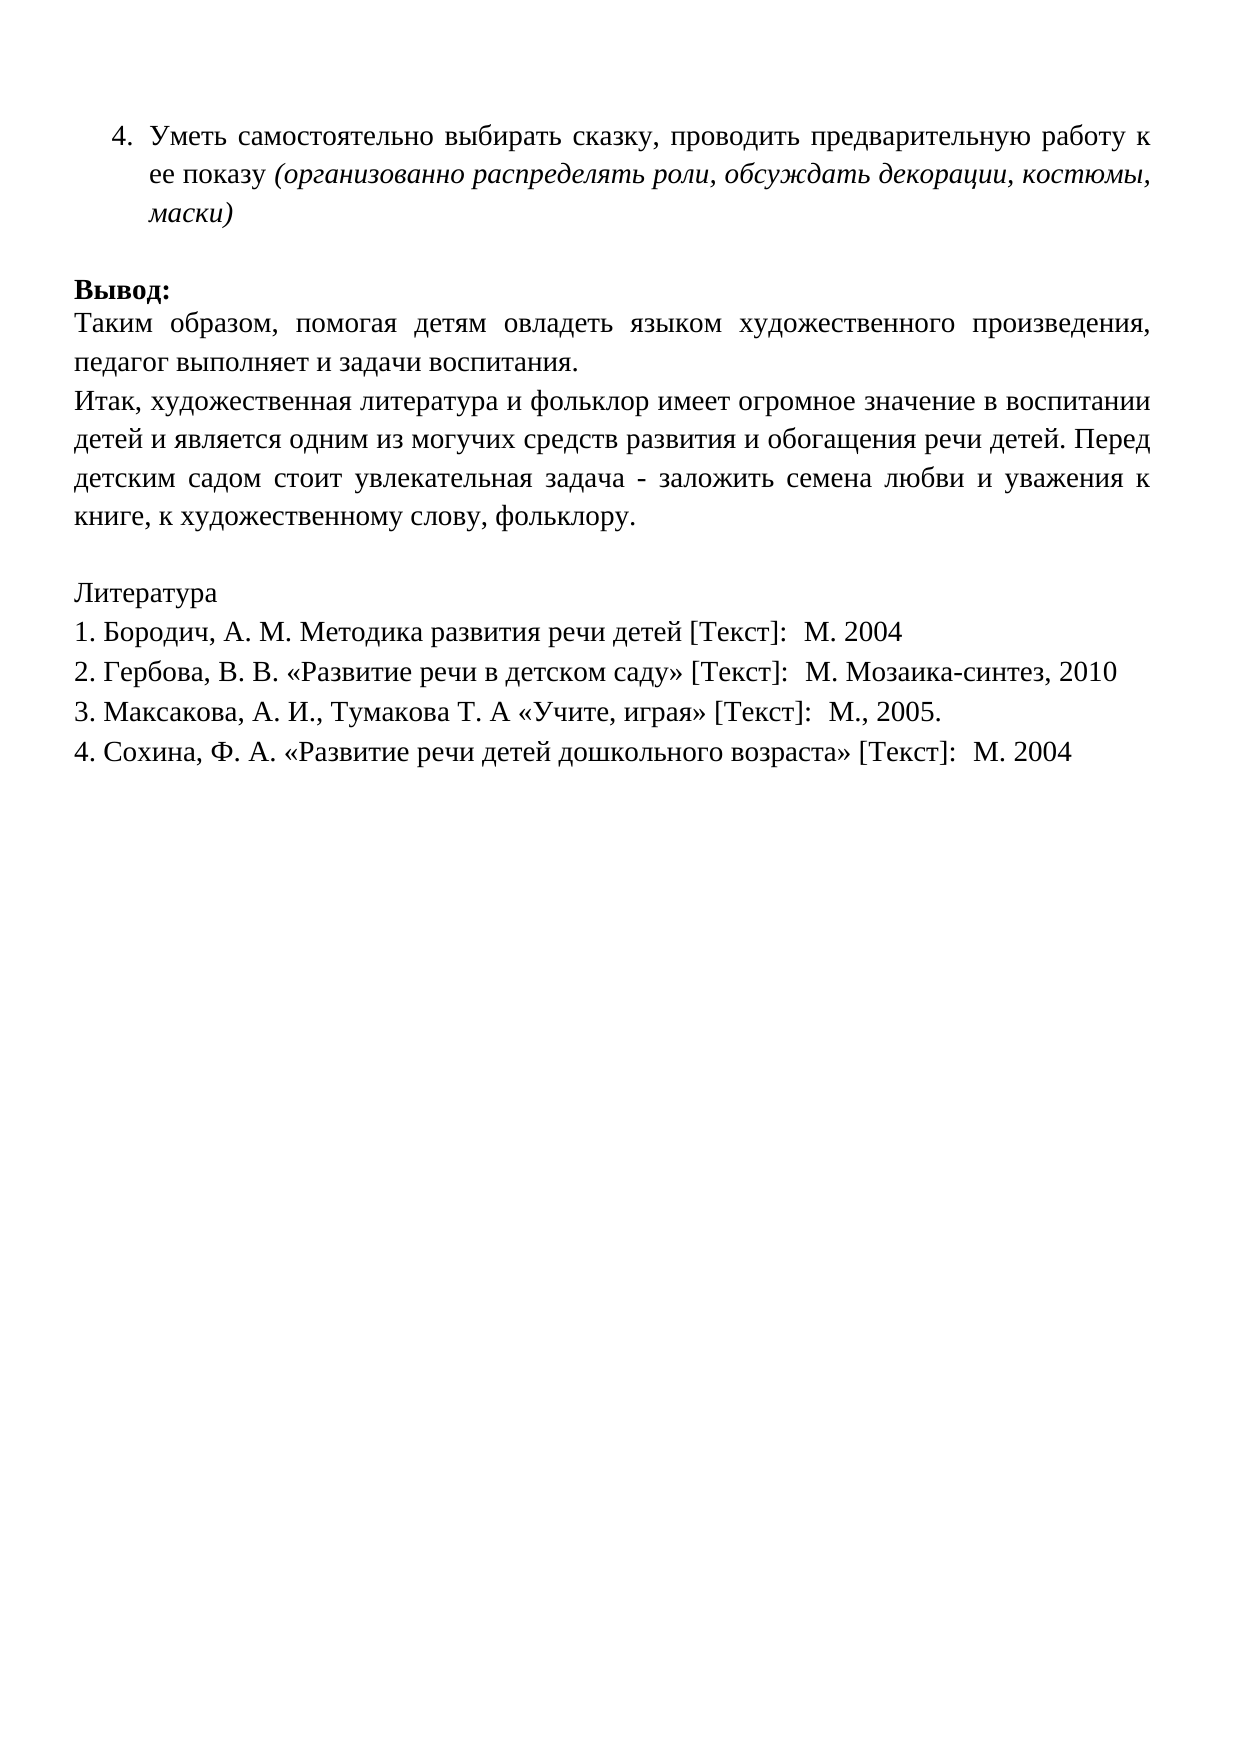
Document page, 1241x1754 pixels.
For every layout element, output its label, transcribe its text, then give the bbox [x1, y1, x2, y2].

text Вывод: [74, 272, 1152, 306]
text Таким образом, помогая детям овладеть языком художественного произведения, педагог выполняет и задачи воспитания. [74, 306, 1152, 378]
text 3. Максакова, А. И., Тумакова Т. А «Учите, играя» [Текст]: М., 2005. [74, 694, 1152, 727]
text 4. Сохина, Ф. А. «Развитие речи детей дошкольного возраста» [Текст]: М. 2004 [74, 734, 1152, 767]
text Итак, художественная литература и фольклор имеет огромное значение в воспитании детей и является одним из могучих средств развития и обогащения речи детей. Перед детским садом стоит увлекательная задача - заложить семена любви и уважения к книге, к художественному слову, фольклору. [74, 383, 1152, 532]
text 1. Бородич, А. М. Методика развития речи детей [Текст]: М. 2004 [74, 614, 1152, 647]
list Уметь самостоятельно выбирать сказку, проводить предварительную работу к ее показу (организованно распределять роли, обсуждать декорации, костюмы, маски) [111, 118, 1152, 229]
text 2. Гербова, В. В. «Развитие речи в детском саду» [Текст]: М. Мозаика-синтез, 2010 [74, 654, 1152, 687]
text Литература [74, 575, 1152, 609]
